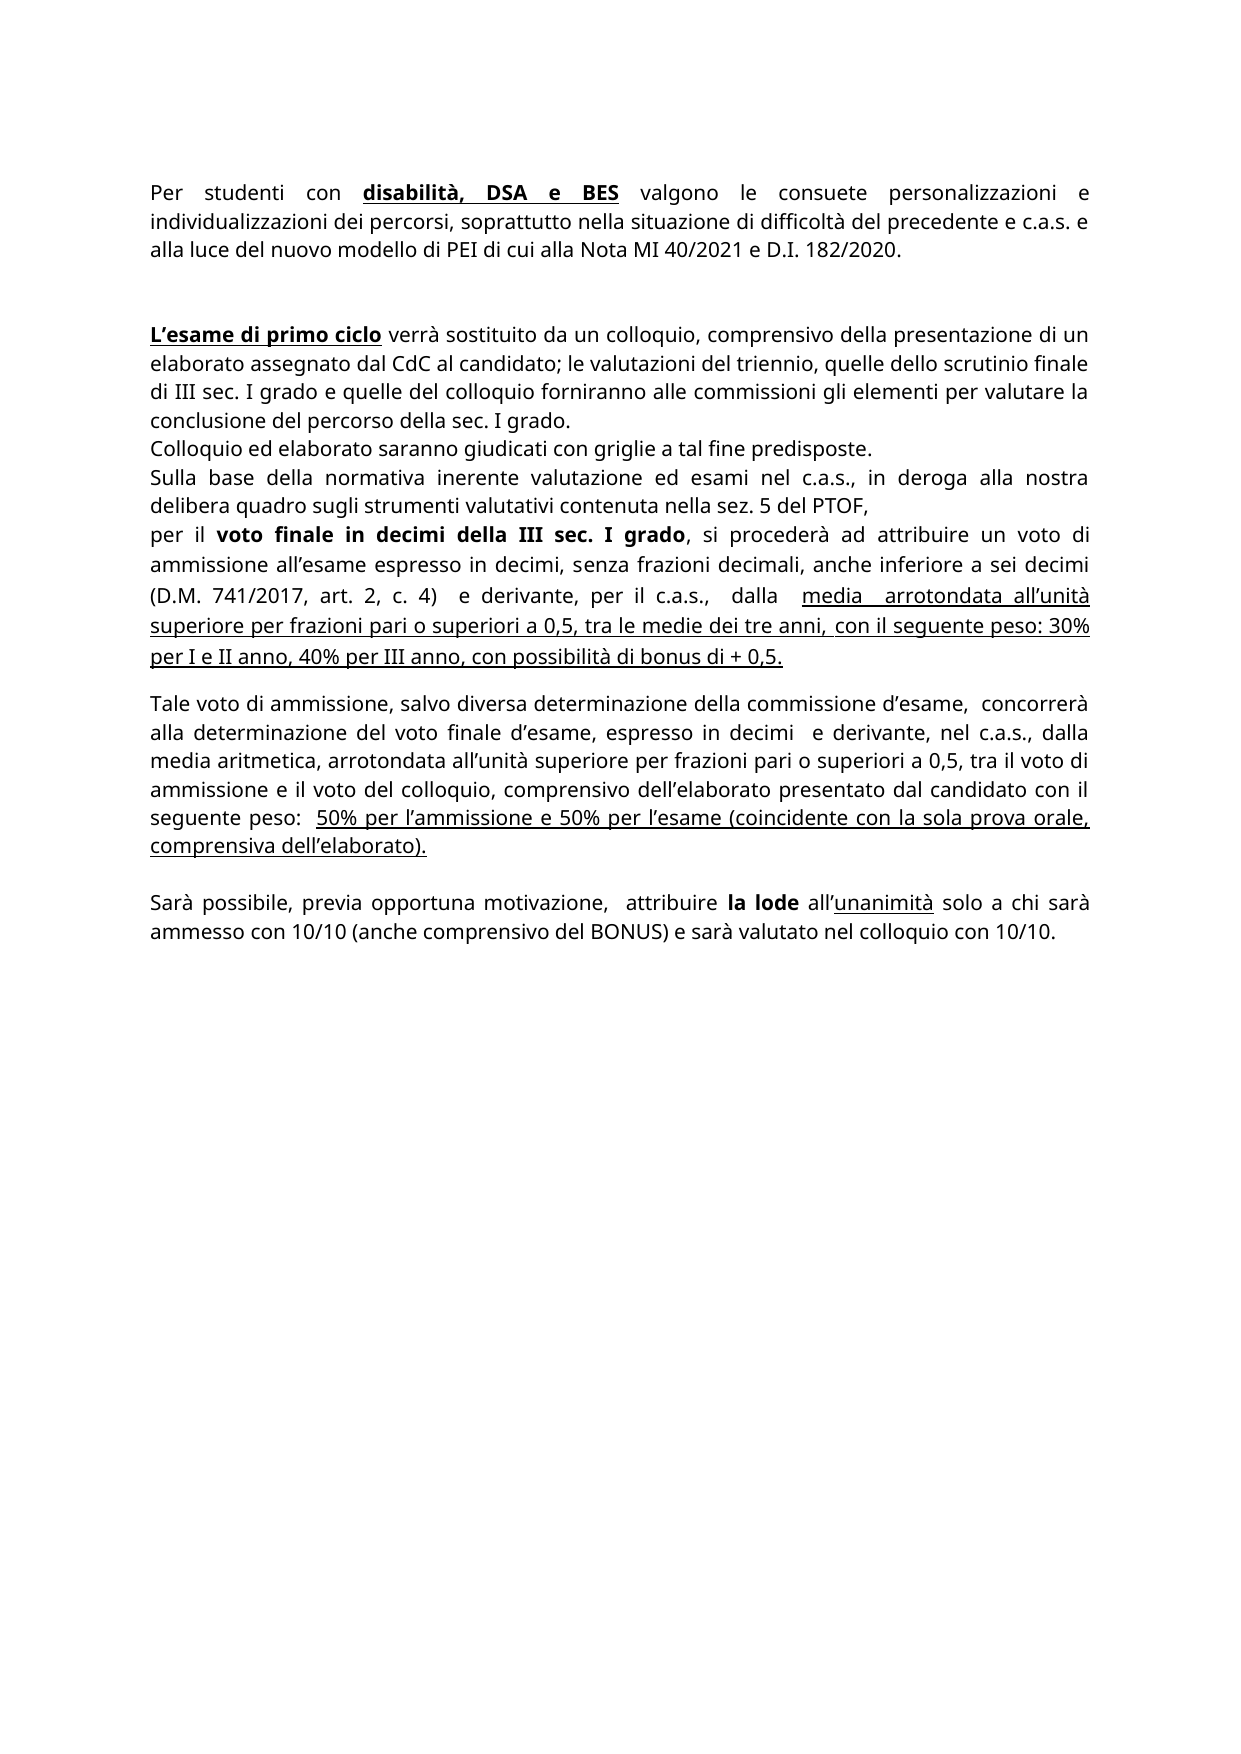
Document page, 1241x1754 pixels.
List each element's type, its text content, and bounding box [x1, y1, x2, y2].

text L’esame di primo ciclo verrà sostituito da un colloquio, comprensivo della presentazione di un elaborato assegnato dal CdC al candidato; le valutazioni del triennio, quelle dello scrutinio finale di III sec. I grado e quelle del colloquio forniranno alle commissioni gli elementi per valutare la conclusione del percorso della sec. I grado. [150, 321, 1090, 434]
text Sulla base della normativa inerente valutazione ed esami nel c.a.s., in deroga alla nostra delibera quadro sugli strumenti valutativi contenuta nella sez. 5 del PTOF, [150, 463, 1090, 520]
text Colloquio ed elaborato saranno giudicati con griglie a tal fine predisposte. [150, 434, 1090, 463]
text Per studenti con disabilità, DSA e BES valgono le consuete personalizzazioni e individualizzazioni dei percorsi, soprattutto nella situazione di difficoltà del precedente e c.a.s. e alla luce del nuovo modello di PEI di cui alla Nota MI 40/2021 e D.I. 182/2020. [150, 178, 1090, 264]
text per il voto finale in decimi della III sec. I grado, si procederà ad attribuire un voto di ammissione all’esame espresso in decimi, senza frazioni decimali, anche inferiore a sei decimi (D.M. 741/2017, art. 2, c. 4) e derivante, per il c.a.s., dalla media arrotondata all’unità superiore per frazioni pari o superiori a 0,5, tra le medie dei tre anni, con il seguente peso: 30% per I e II anno, 40% per III anno, con possibilità di bonus di + 0,5. [150, 637, 1090, 671]
text per il voto finale in decimi della III sec. I grado, si procederà ad attribuire un voto di ammissione all’esame espresso in decimi, senza frazioni decimali, anche inferiore a sei decimi (D.M. 741/2017, art. 2, c. 4) e derivante, per il c.a.s., dalla media arrotondata all’unità superiore per frazioni pari o superiori a 0,5, tra le medie dei tre anni, con il seguente peso: 30% per I e II anno, 40% per III anno, con possibilità di bonus di + 0,5. [150, 520, 1090, 636]
text Sarà possibile, previa opportuna motivazione, attribuire la lode all’unanimità solo a chi sarà ammesso con 10/10 (anche comprensivo del BONUS) e sarà valutato nel colloquio con 10/10. [150, 888, 1090, 945]
text Tale voto di ammissione, salvo diversa determinazione della commissione d’esame, concorrerà alla determinazione del voto finale d’esame, espresso in decimi e derivante, nel c.a.s., dalla media aritmetica, arrotondata all’unità superiore per frazioni pari o superiori a 0,5, tra il voto di ammissione e il voto del colloquio, comprensivo dell’elaborato presentato dal candidato con il seguente peso: 50% per l’ammissione e 50% per l’esame (coincidente con la sola prova orale, comprensiva dell’elaborato). [150, 689, 1090, 860]
